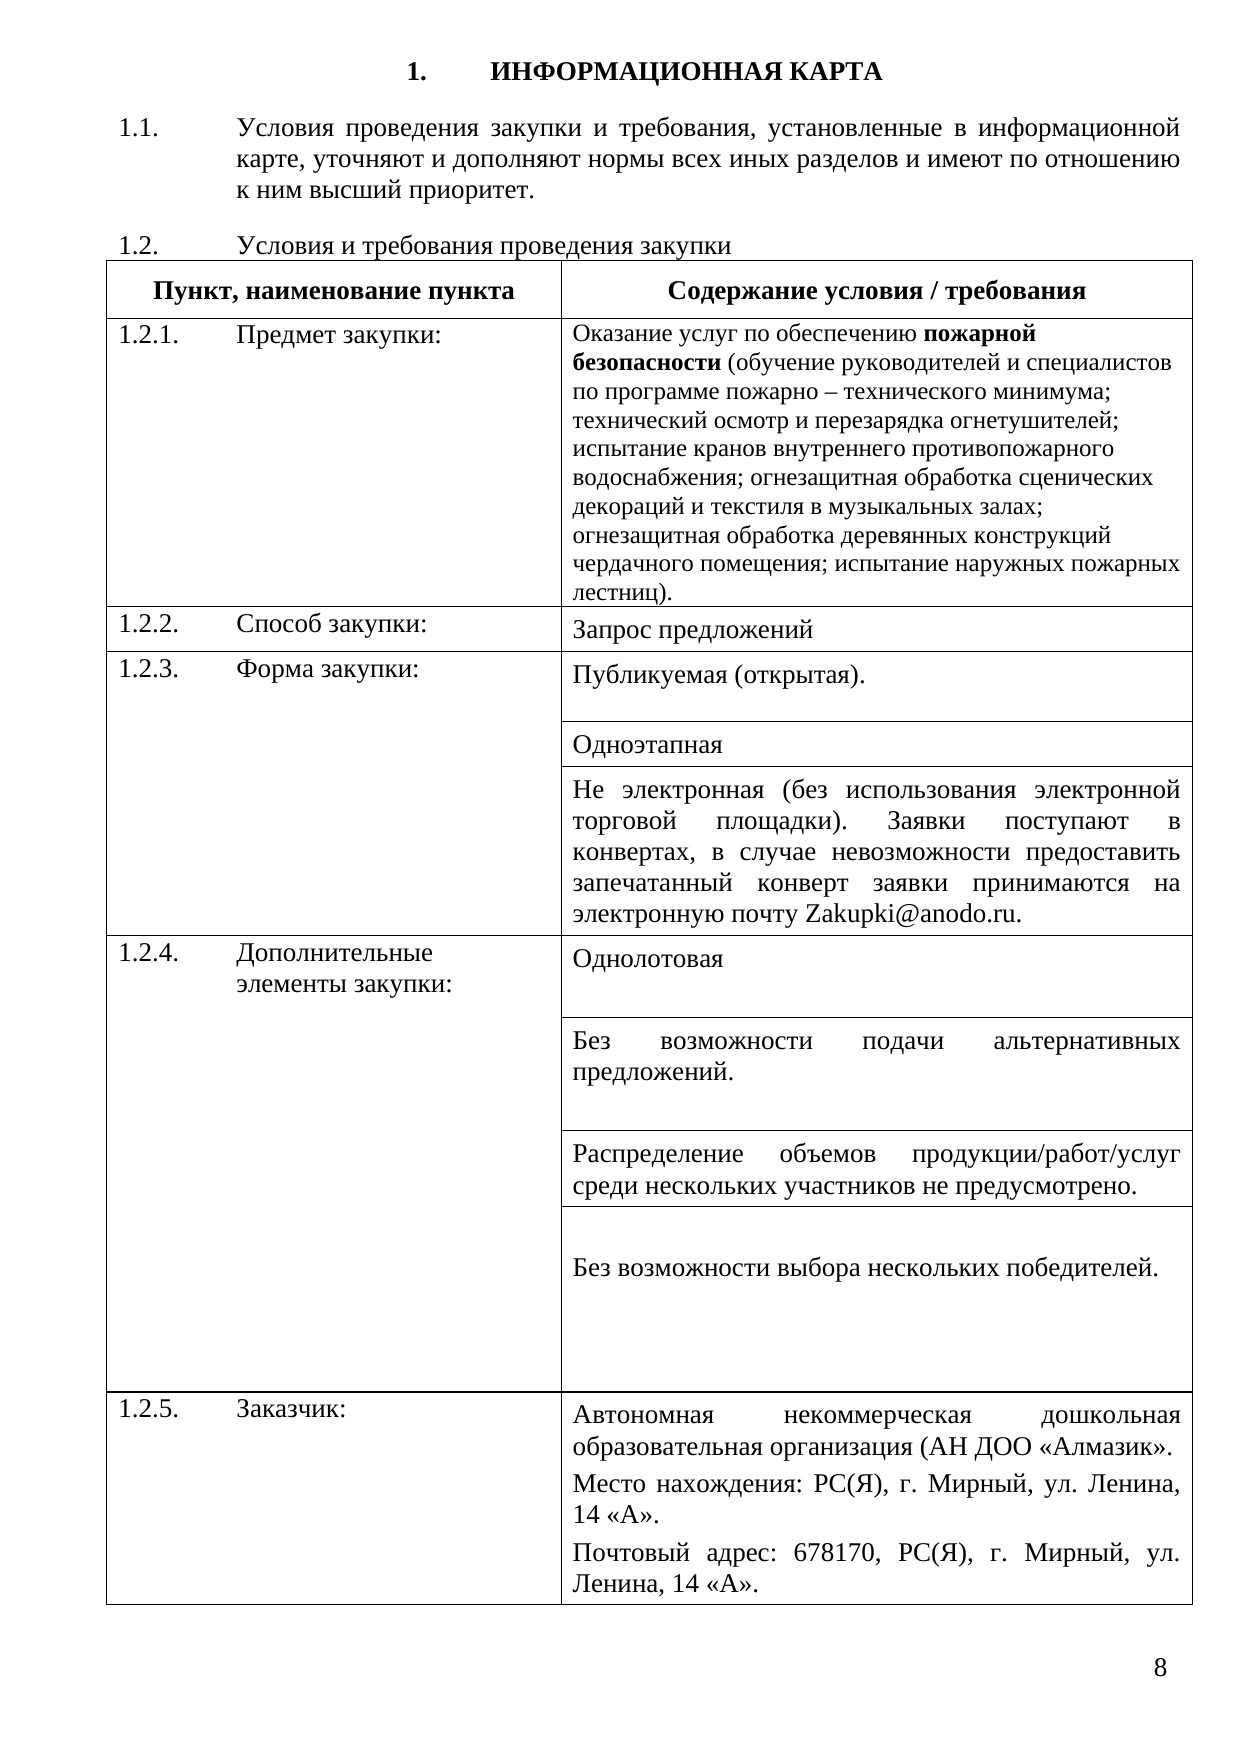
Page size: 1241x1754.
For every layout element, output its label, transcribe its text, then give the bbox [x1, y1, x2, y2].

table_cell Запрос предложений [562, 607, 1192, 651]
table_cell Публикуемая (открытая). [562, 652, 1192, 721]
table_cell Без возможности выбора нескольких победителей. [562, 1207, 1192, 1391]
text Информационная карта [118, 54, 1181, 86]
text Условия и требования проведения закупки [118, 229, 1181, 260]
text Условия проведения закупки и требования, установленные в информационной карте, уточняют и дополняют нормы всех иных разделов и имеют по отношению к ним высший приоритет. [118, 111, 1181, 204]
table_cell Способ закупки: [107, 607, 561, 651]
table_cell Предмет закупки: [107, 319, 561, 606]
table_cell Оказание услуг по обеспечению пожарной безопасности (обучение руководителей и специалистов по программе пожарно – технического минимума; технический осмотр и перезарядка огнетушителей; испытание кранов внутреннего противопожарного водоснабжения; огнезащитная обработка сценических декораций и текстиля в музыкальных залах; огнезащитная обработка деревянных конструкций чердачного помещения; испытание наружных пожарных лестниц). [562, 319, 1192, 606]
table_cell Без возможности подачи альтернативных предложений. [562, 1018, 1192, 1130]
table_cell Одноэтапная [562, 722, 1192, 766]
table_cell Однолотовая [562, 936, 1192, 1017]
table_cell Форма закупки: [107, 652, 561, 935]
table_cell Дополнительные элементы закупки: [107, 936, 561, 1391]
table_cell Распределение объемов продукции/работ/услуг среди нескольких участников не предусмотрено. [562, 1131, 1192, 1206]
table_cell Не электронная (без использования электронной торговой площадки). Заявки поступают в конвертах, в случае невозможности предоставить запечатанный конверт заявки принимаются на электронную почту Zakupki@anodo.ru. [562, 767, 1192, 935]
table_header Содержание условия / требования [562, 261, 1192, 317]
table_cell Заказчик: [107, 1393, 561, 1604]
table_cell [562, 1393, 1192, 1604]
table_header Пункт, наименование пункта [107, 261, 561, 317]
